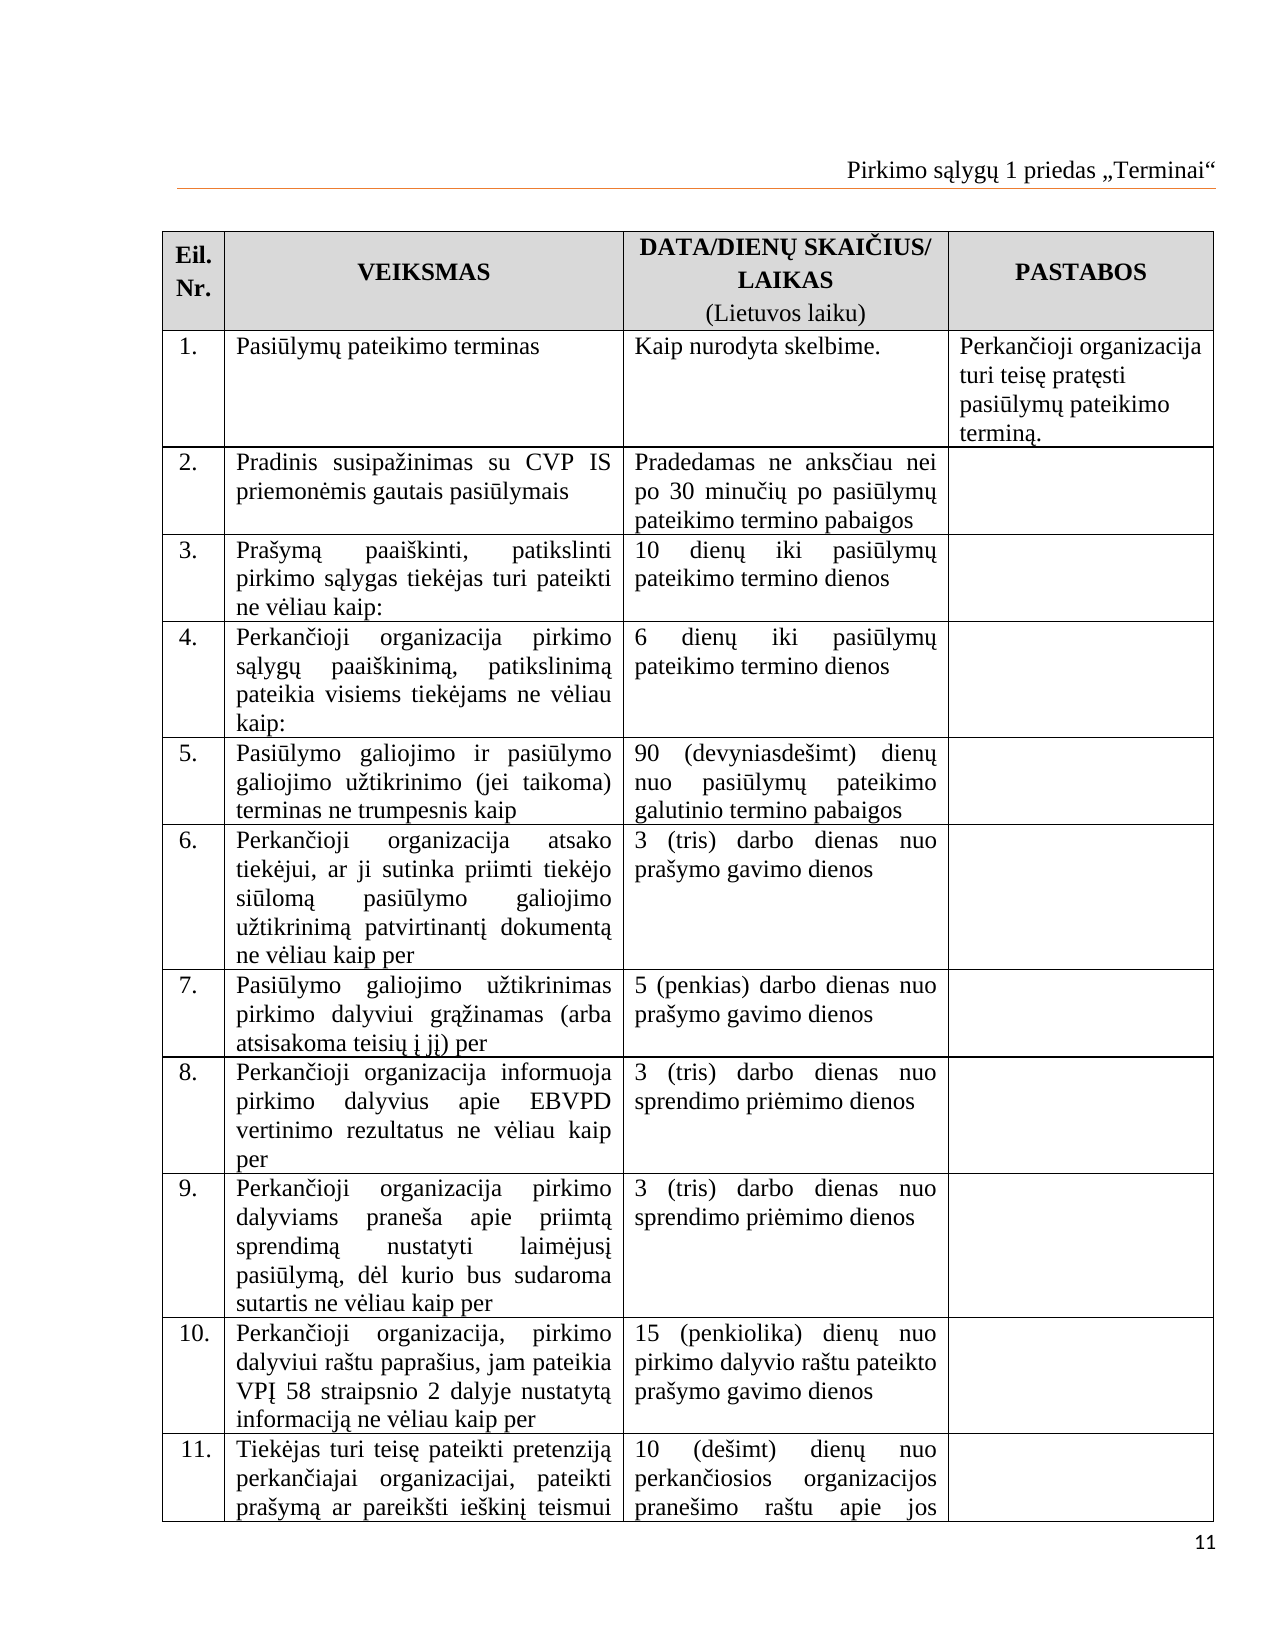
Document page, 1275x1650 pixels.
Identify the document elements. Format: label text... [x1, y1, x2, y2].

table_cell [949, 535, 1213, 621]
table_cell [163, 622, 224, 737]
table_cell [949, 1434, 1213, 1521]
table_cell [163, 1434, 224, 1521]
subtitle Pirkimo sąlygų 1 priedas „Terminai“ [177, 156, 1216, 188]
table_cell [624, 1434, 948, 1521]
table_cell [163, 331, 224, 446]
table_cell [163, 1318, 224, 1433]
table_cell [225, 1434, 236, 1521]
table_cell Pasiūlymų pateikimo terminas [225, 331, 623, 446]
table_cell [163, 738, 224, 824]
table_cell [949, 1058, 1213, 1172]
table_cell Pasiūlymo galiojimo užtikrinimas pirkimo dalyviui grąžinamas (arba atsisakoma teisių į jį) per [225, 970, 623, 1056]
table_header Eil. Nr. [163, 232, 224, 330]
table_cell 15 (penkiolika) dienų nuo pirkimo dalyvio raštu pateikto prašymo gavimo dienos [624, 1318, 948, 1433]
table_cell [163, 535, 224, 621]
table_header VEIKSMAS [225, 232, 623, 330]
table_cell Pradinis susipažinimas su CVP IS priemonėmis gautais pasiūlymais [225, 448, 623, 534]
table_cell [949, 970, 1213, 1056]
table_cell 90 (devyniasdešimt) dienų nuo pasiūlymų pateikimo galutinio termino pabaigos [624, 738, 948, 824]
table_cell [163, 448, 224, 534]
table_cell 3 (tris) darbo dienas nuo sprendimo priėmimo dienos [624, 1058, 948, 1172]
table_cell [949, 622, 1213, 737]
table_cell 3 (tris) darbo dienas nuo sprendimo priėmimo dienos [624, 1174, 948, 1317]
table_cell [163, 825, 224, 969]
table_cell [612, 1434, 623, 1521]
table_cell 5 (penkias) darbo dienas nuo prašymo gavimo dienos [624, 970, 948, 1056]
table_cell [949, 1174, 1213, 1317]
table_cell Perkančioji organizacija atsako tiekėjui, ar ji sutinka priimti tiekėjo siūlomą pasiūlymo galiojimo užtikrinimą patvirtinantį dokumentą ne vėliau kaip per [225, 825, 623, 969]
table_cell 10 dienų iki pasiūlymų pateikimo termino dienos [624, 535, 948, 621]
table_cell Perkančioji organizacija pirkimo dalyviams praneša apie priimtą sprendimą nustatyti laimėjusį pasiūlymą, dėl kurio bus sudaroma sutartis ne vėliau kaip per [225, 1174, 623, 1317]
table_cell [163, 1174, 224, 1317]
table_cell [949, 1318, 1213, 1433]
table_cell [949, 825, 1213, 969]
table_cell 3 (tris) darbo dienas nuo prašymo gavimo dienos [624, 825, 948, 969]
table_cell [949, 448, 1213, 534]
table_cell Kaip nurodyta skelbime. [624, 331, 948, 446]
table_cell Perkančioji organizacija informuoja pirkimo dalyvius apie EBVPD vertinimo rezultatus ne vėliau kaip per [225, 1058, 623, 1172]
table_header PASTABOS [949, 232, 1213, 330]
table_cell [163, 1058, 224, 1172]
table_cell Pradedamas ne anksčiau nei po 30 minučių po pasiūlymų pateikimo termino pabaigos [624, 448, 948, 534]
table_header DATA/DIENŲ SKAIČIUS/ LAIKAS (Lietuvos laiku) [624, 232, 948, 330]
table_cell [163, 970, 224, 1056]
table_cell 6 dienų iki pasiūlymų pateikimo termino dienos [624, 622, 948, 737]
table_cell Perkančioji organizacija pirkimo sąlygų paaiškinimą, patikslinimą pateikia visiems tiekėjams ne vėliau kaip: [225, 622, 623, 737]
table_cell Perkančioji organizacija, pirkimo dalyviui raštu paprašius, jam pateikia VPĮ 58 straipsnio 2 dalyje nustatytą informaciją ne vėliau kaip per [225, 1318, 623, 1433]
table_cell Prašymą paaiškinti, patikslinti pirkimo sąlygas tiekėjas turi pateikti ne vėliau kaip: [225, 535, 623, 621]
table_cell [949, 738, 1213, 824]
table_cell Pasiūlymo galiojimo ir pasiūlymo galiojimo užtikrinimo (jei taikoma) terminas ne trumpesnis kaip [225, 738, 623, 824]
table_cell Perkančioji organizacija turi teisę pratęsti pasiūlymų pateikimo terminą. [949, 331, 1213, 446]
